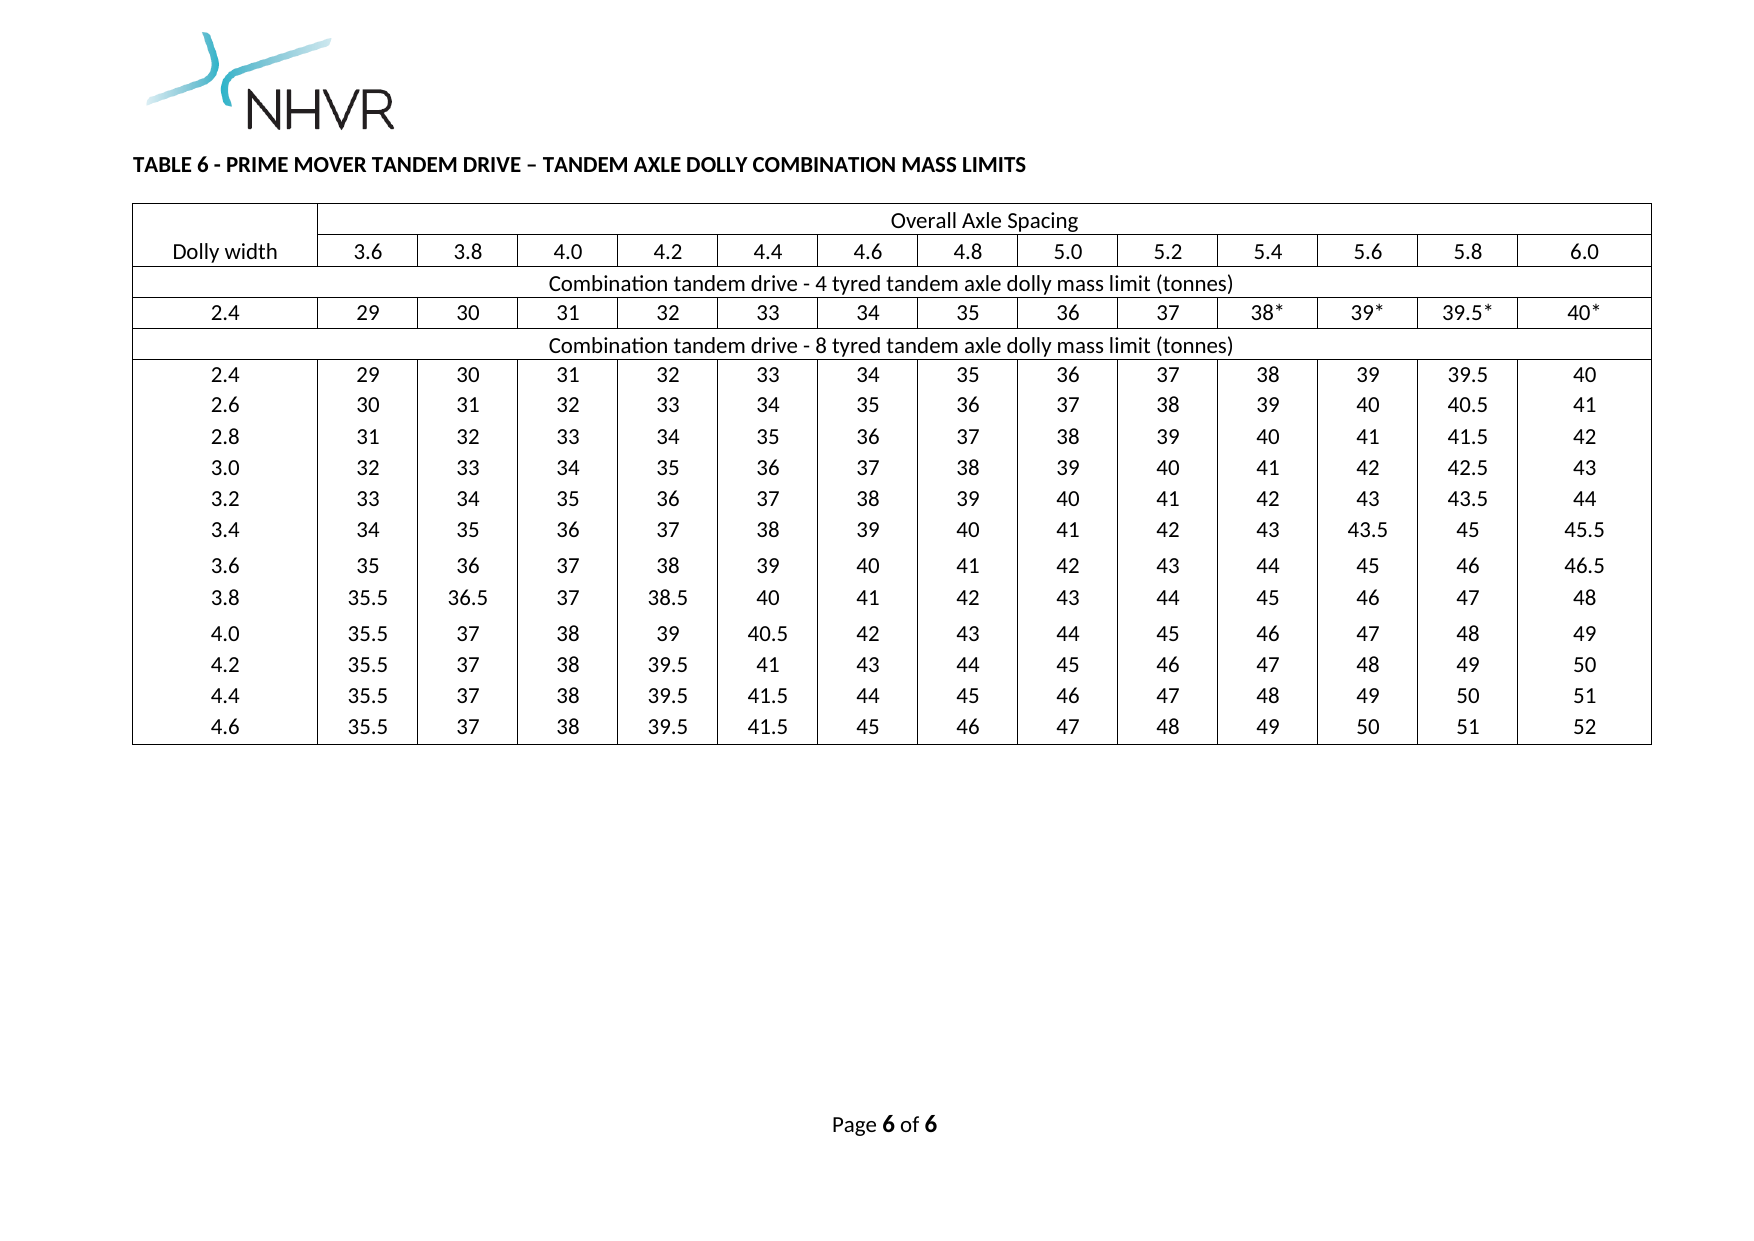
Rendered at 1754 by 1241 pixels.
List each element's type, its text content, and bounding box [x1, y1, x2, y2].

table_cell 30 [318, 391, 417, 422]
table_cell 32 [618, 298, 717, 328]
table_cell 40 [918, 516, 1017, 551]
table_cell 34 [418, 484, 517, 516]
table_cell 34 [718, 391, 817, 422]
table_cell 3.8 [133, 583, 317, 619]
table_cell 43.5 [1418, 484, 1517, 516]
table_cell 5.4 [1218, 235, 1317, 266]
table_cell 46 [1318, 583, 1417, 619]
table_cell 29 [318, 298, 417, 328]
table_cell 35.5 [318, 713, 417, 744]
table_cell 40 [718, 583, 817, 619]
table_cell 37 [1118, 298, 1217, 328]
table_cell 35 [318, 551, 417, 583]
table_cell 46 [918, 713, 1017, 744]
table_cell 5.8 [1418, 235, 1517, 266]
table_cell 39.5 [618, 681, 717, 712]
table_cell [1018, 745, 1118, 775]
table_cell 2.4 [133, 298, 317, 328]
table_cell 4.2 [133, 650, 317, 681]
table_cell 37 [918, 422, 1017, 453]
table_cell 39.5 [618, 650, 717, 681]
table_cell 38 [518, 681, 617, 712]
table_cell 39 [1318, 360, 1417, 391]
table_cell 40.5 [1418, 391, 1517, 422]
table_cell 30 [418, 360, 517, 391]
table_cell 45 [1118, 619, 1217, 650]
table_cell 32 [418, 422, 517, 453]
table_cell 42 [1318, 453, 1417, 484]
table_cell 2.4 [133, 360, 317, 391]
table_cell 36 [418, 551, 517, 583]
table_cell 35.5 [318, 583, 417, 619]
table_header Dolly width [133, 204, 317, 266]
table_cell 40 [1518, 360, 1651, 391]
table_cell 36.5 [418, 583, 517, 619]
table_cell 32 [518, 391, 617, 422]
table_cell 42 [1518, 422, 1651, 453]
table_cell 40 [1218, 422, 1317, 453]
table_cell 44 [1218, 551, 1317, 583]
table_cell 45.5 [1518, 516, 1651, 551]
table_cell 52 [1518, 713, 1651, 744]
table_cell 33 [718, 360, 817, 391]
table_cell 42 [1018, 551, 1117, 583]
table_cell 37 [418, 713, 517, 744]
table_cell 49 [1518, 619, 1651, 650]
table_cell [818, 745, 918, 775]
table_cell 43 [1218, 516, 1317, 551]
table_cell 35 [918, 298, 1017, 328]
table_cell 38 [818, 484, 917, 516]
table_cell 38 [518, 650, 617, 681]
table_cell 50 [1318, 713, 1417, 744]
table_cell 45 [1318, 551, 1417, 583]
table_cell 48 [1118, 713, 1217, 744]
table_cell 37 [1018, 391, 1117, 422]
table_cell 35 [918, 360, 1017, 391]
table_cell 37 [518, 583, 617, 619]
table_cell 5.0 [1018, 235, 1117, 266]
table_cell 31 [518, 360, 617, 391]
table_cell 46 [1018, 681, 1117, 712]
table_cell 41 [1318, 422, 1417, 453]
table_cell 4.4 [133, 681, 317, 712]
table_cell 47 [1218, 650, 1317, 681]
table_cell 37 [818, 453, 917, 484]
table_cell [1218, 745, 1318, 775]
table_cell [1318, 745, 1418, 775]
table_cell 37 [1118, 360, 1217, 391]
table_cell 48 [1218, 681, 1317, 712]
table_cell 39.5* [1418, 298, 1517, 328]
table_cell 37 [418, 619, 517, 650]
table_cell Combination tandem drive - 4 tyred tandem axle dolly mass limit (tonnes) [133, 267, 1651, 297]
table_cell 36 [918, 391, 1017, 422]
table_cell 38 [1018, 422, 1117, 453]
table_cell 32 [318, 453, 417, 484]
table_cell 41.5 [1418, 422, 1517, 453]
table_cell 3.2 [133, 484, 317, 516]
table_cell [518, 745, 618, 775]
table_cell 30 [418, 298, 517, 328]
table_cell 33 [318, 484, 417, 516]
table_cell 38 [618, 551, 717, 583]
table_cell 40 [1018, 484, 1117, 516]
table_cell 40 [818, 551, 917, 583]
table_cell 49 [1218, 713, 1317, 744]
table_cell 34 [818, 298, 917, 328]
table_cell 35 [718, 422, 817, 453]
table_cell 43.5 [1318, 516, 1417, 551]
table_cell [718, 745, 818, 775]
table_cell 31 [418, 391, 517, 422]
table_cell 51 [1418, 713, 1517, 744]
table_cell 48 [1318, 650, 1417, 681]
table_cell 44 [818, 681, 917, 712]
table_cell 39 [918, 484, 1017, 516]
table_cell [1418, 745, 1518, 775]
table_cell 5.2 [1118, 235, 1217, 266]
table_cell 51 [1518, 681, 1651, 712]
table_cell 35 [618, 453, 717, 484]
table_cell 39* [1318, 298, 1417, 328]
table_cell 3.4 [133, 516, 317, 551]
table_cell 31 [318, 422, 417, 453]
table_cell 5.6 [1318, 235, 1417, 266]
table_cell Combination tandem drive - 8 tyred tandem axle dolly mass limit (tonnes) [133, 329, 1651, 359]
table_cell 33 [518, 422, 617, 453]
table_cell 38 [518, 619, 617, 650]
table_cell 33 [618, 391, 717, 422]
table_cell 36 [1018, 298, 1117, 328]
table_cell 41 [1518, 391, 1651, 422]
table_cell 35 [418, 516, 517, 551]
table_cell 36 [718, 453, 817, 484]
table_cell 41.5 [718, 681, 817, 712]
table_cell 39 [1218, 391, 1317, 422]
table_cell 39 [1018, 453, 1117, 484]
table_cell 42 [818, 619, 917, 650]
table_cell 48 [1418, 619, 1517, 650]
table_cell 45 [918, 681, 1017, 712]
table_cell 40* [1518, 298, 1651, 328]
table_cell 4.0 [518, 235, 617, 266]
table_cell 4.8 [918, 235, 1017, 266]
table_cell 40 [1318, 391, 1417, 422]
table_cell 47 [1018, 713, 1117, 744]
text TABLE 6 - PRIME MOVER TANDEM DRIVE – TANDEM AXLE DOLLY COMBINATION MASS LIMITS [133, 150, 1636, 178]
table_cell 40 [1118, 453, 1217, 484]
picture [107, 21, 440, 156]
table_cell 3.6 [318, 235, 417, 266]
table_cell 41 [1118, 484, 1217, 516]
table_cell [1118, 745, 1218, 775]
table_cell 42 [918, 583, 1017, 619]
table_cell 41 [1018, 516, 1117, 551]
table_cell 43 [1318, 484, 1417, 516]
table_cell 45 [1418, 516, 1517, 551]
table_cell 31 [518, 298, 617, 328]
table_cell 34 [618, 422, 717, 453]
table_cell 44 [1518, 484, 1651, 516]
table_cell 35 [518, 484, 617, 516]
table_cell [133, 745, 318, 775]
table_cell 39 [618, 619, 717, 650]
table_cell 37 [418, 681, 517, 712]
table_cell 46 [1118, 650, 1217, 681]
table_cell 38 [718, 516, 817, 551]
table_cell 35.5 [318, 681, 417, 712]
table_cell 40.5 [718, 619, 817, 650]
table_cell 41 [918, 551, 1017, 583]
table_cell 47 [1118, 681, 1217, 712]
table_cell [418, 745, 518, 775]
table_cell 41 [1218, 453, 1317, 484]
table_cell 2.8 [133, 422, 317, 453]
table_cell 44 [1018, 619, 1117, 650]
table_header Overall Axle Spacing [318, 204, 1651, 234]
table_cell 32 [618, 360, 717, 391]
table_cell 44 [918, 650, 1017, 681]
table_cell 39 [1118, 422, 1217, 453]
table_cell 50 [1418, 681, 1517, 712]
table_cell 4.0 [133, 619, 317, 650]
table_cell [1518, 745, 1651, 775]
table_cell 38* [1218, 298, 1317, 328]
table_cell [918, 745, 1018, 775]
table_cell 34 [318, 516, 417, 551]
table_cell [618, 745, 718, 775]
table_cell 41 [718, 650, 817, 681]
table_cell 38.5 [618, 583, 717, 619]
table_cell 39 [818, 516, 917, 551]
table_cell 42.5 [1418, 453, 1517, 484]
table_cell 39.5 [1418, 360, 1517, 391]
table_cell 38 [1218, 360, 1317, 391]
table_cell 4.4 [718, 235, 817, 266]
table_cell 34 [818, 360, 917, 391]
table_cell 47 [1418, 583, 1517, 619]
table_cell 49 [1318, 681, 1417, 712]
table_cell 38 [518, 713, 617, 744]
table_cell 29 [318, 360, 417, 391]
table_cell 44 [1118, 583, 1217, 619]
table_cell 36 [518, 516, 617, 551]
table_cell 47 [1318, 619, 1417, 650]
table_cell 43 [1118, 551, 1217, 583]
table_cell 45 [1018, 650, 1117, 681]
table_cell 49 [1418, 650, 1517, 681]
table_cell 3.6 [133, 551, 317, 583]
table_cell 45 [1218, 583, 1317, 619]
table_cell 33 [418, 453, 517, 484]
table_cell [318, 745, 418, 775]
table_cell 37 [418, 650, 517, 681]
table_cell 42 [1218, 484, 1317, 516]
table_cell 43 [1018, 583, 1117, 619]
table_cell 46 [1418, 551, 1517, 583]
table_cell 3.0 [133, 453, 317, 484]
table_cell 46.5 [1518, 551, 1651, 583]
table_cell 4.6 [818, 235, 917, 266]
table_cell 34 [518, 453, 617, 484]
table_cell 35.5 [318, 619, 417, 650]
table_cell 38 [918, 453, 1017, 484]
table_cell 38 [1118, 391, 1217, 422]
table_cell 33 [718, 298, 817, 328]
table_cell 43 [918, 619, 1017, 650]
table_cell 36 [618, 484, 717, 516]
table_cell 43 [818, 650, 917, 681]
table_cell 3.8 [418, 235, 517, 266]
table_cell 36 [1018, 360, 1117, 391]
table_cell 4.6 [133, 713, 317, 744]
table_cell 41.5 [718, 713, 817, 744]
table_cell 4.2 [618, 235, 717, 266]
table_cell 2.6 [133, 391, 317, 422]
table_cell 50 [1518, 650, 1651, 681]
table_cell 37 [718, 484, 817, 516]
table_cell 37 [518, 551, 617, 583]
table_cell 39 [718, 551, 817, 583]
table_cell 35 [818, 391, 917, 422]
table_cell 35.5 [318, 650, 417, 681]
table_cell 45 [818, 713, 917, 744]
table_cell 46 [1218, 619, 1317, 650]
table_cell 48 [1518, 583, 1651, 619]
table_cell 37 [618, 516, 717, 551]
table_cell 43 [1518, 453, 1651, 484]
table_cell 42 [1118, 516, 1217, 551]
table_cell 41 [818, 583, 917, 619]
table_cell 36 [818, 422, 917, 453]
table_cell 6.0 [1518, 235, 1651, 266]
table_cell 39.5 [618, 713, 717, 744]
